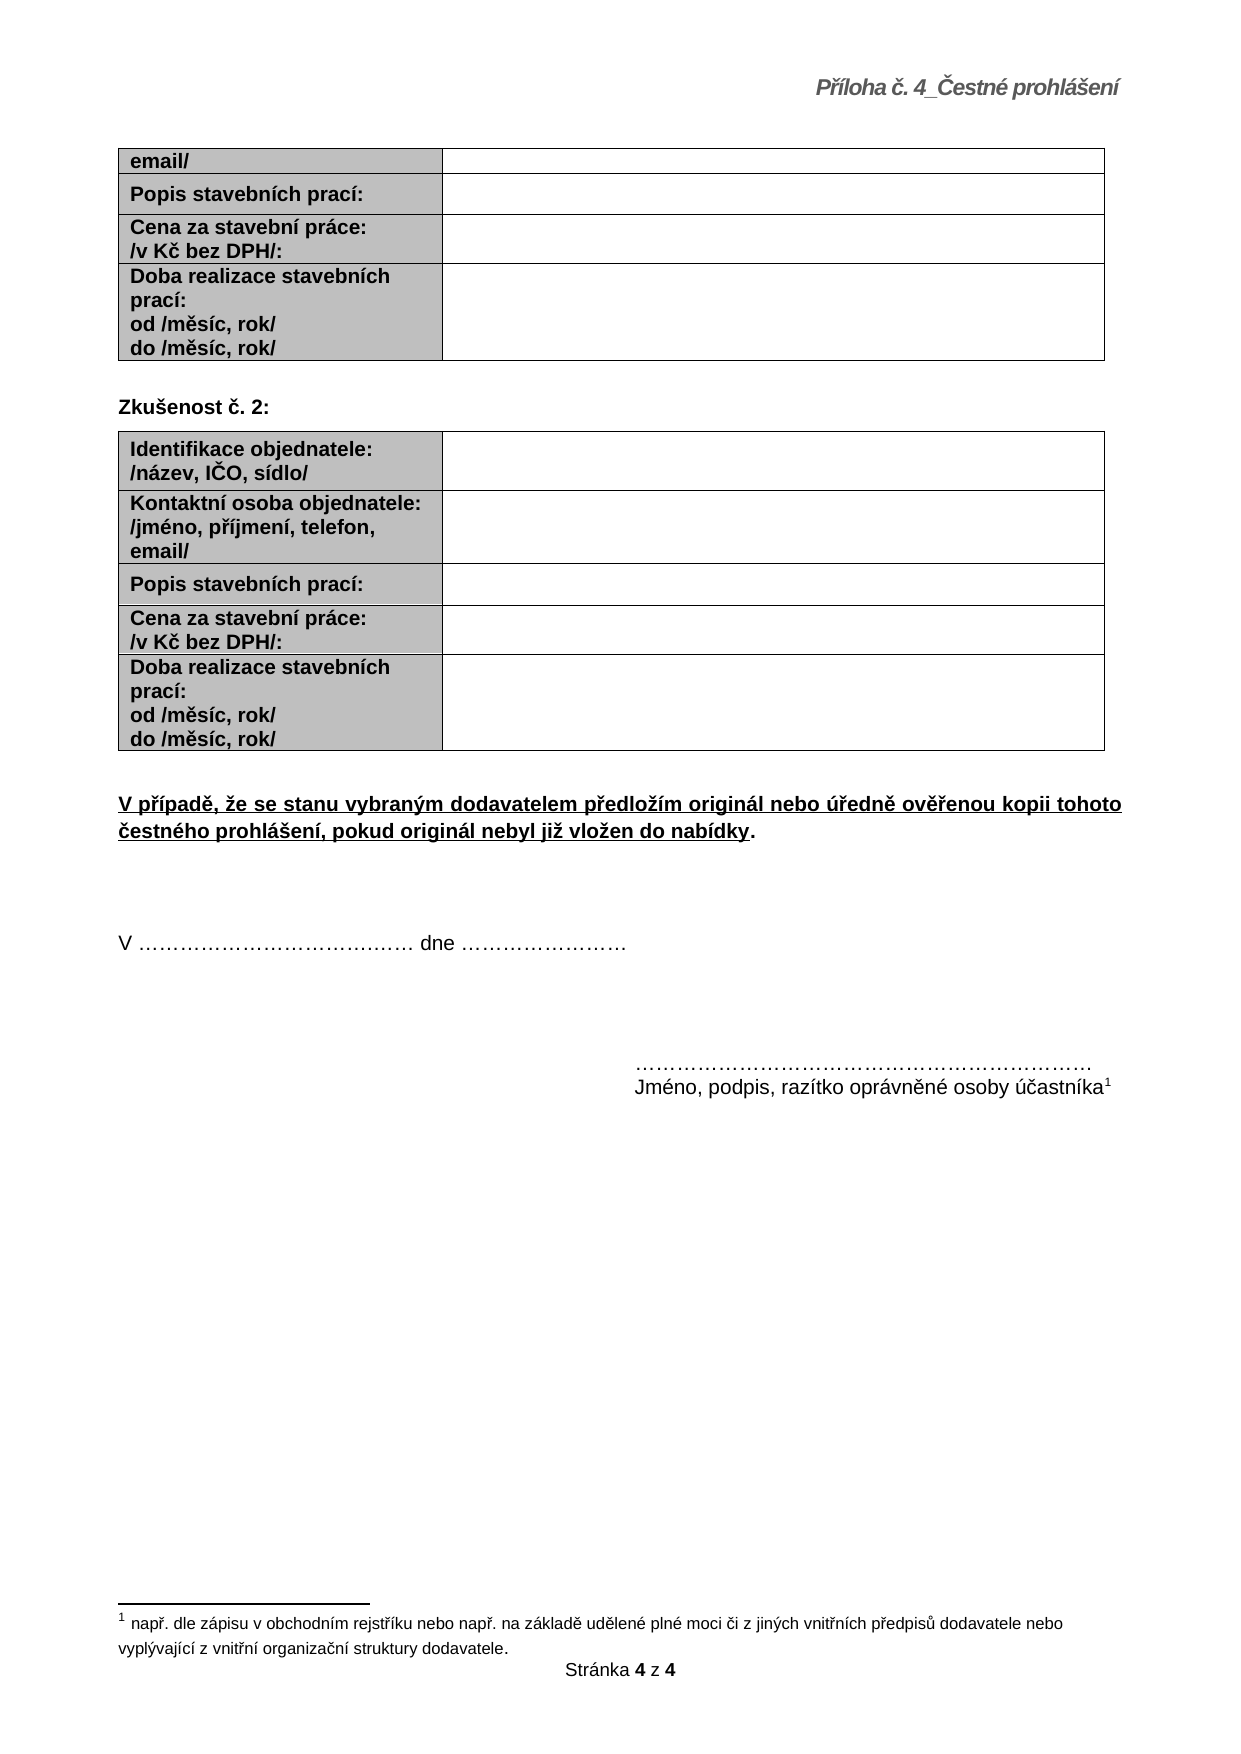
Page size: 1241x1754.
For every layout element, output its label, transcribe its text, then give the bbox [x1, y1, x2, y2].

table_cell [443, 606, 1104, 653]
text Jméno, podpis, razítko oprávněné osoby účastníka [561, 1075, 1122, 1099]
text ………………………………………………………… [561, 1051, 1122, 1075]
table_cell Doba realizace stavebních prací: od /měsíc, rok/ do /měsíc, rok/ [119, 655, 442, 750]
table_header [443, 432, 1104, 490]
table_cell [443, 174, 1104, 214]
text V případě, že se stanu vybraným dodavatelem předložím originál nebo úředně ověřenou kopii tohoto čestného prohlášení, pokud originál nebyl již vložen do nabídky. [118, 791, 1122, 812]
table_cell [119, 149, 442, 173]
table_cell [443, 215, 1104, 263]
table_cell [443, 564, 1104, 604]
table_header Identifikace objednatele: /název, IČO, sídlo/ [119, 432, 442, 490]
table_cell Cena za stavební práce: /v Kč bez DPH/: [119, 606, 442, 653]
text V …………………………….…… dne …………………… [118, 931, 1122, 955]
table_cell Doba realizace stavebních prací: od /měsíc, rok/ do /měsíc, rok/ [119, 264, 442, 360]
table_cell Popis stavebních prací: [119, 174, 442, 214]
table_cell Popis stavebních prací: [119, 564, 442, 604]
table_cell Kontaktní osoba objednatele: /jméno, příjmení, telefon, email/ [119, 491, 442, 563]
table_cell [443, 655, 1104, 750]
table_cell [443, 491, 1104, 563]
text V případě, že se stanu vybraným dodavatelem předložím originál nebo úředně ověřenou kopii tohoto čestného prohlášení, pokud originál nebyl již vložen do nabídky. [118, 813, 1122, 843]
text Zkušenost č. 2: [118, 395, 1122, 419]
table_cell [443, 264, 1104, 360]
table_cell Cena za stavební práce: /v Kč bez DPH/: [119, 215, 442, 263]
table_cell [443, 149, 1104, 173]
